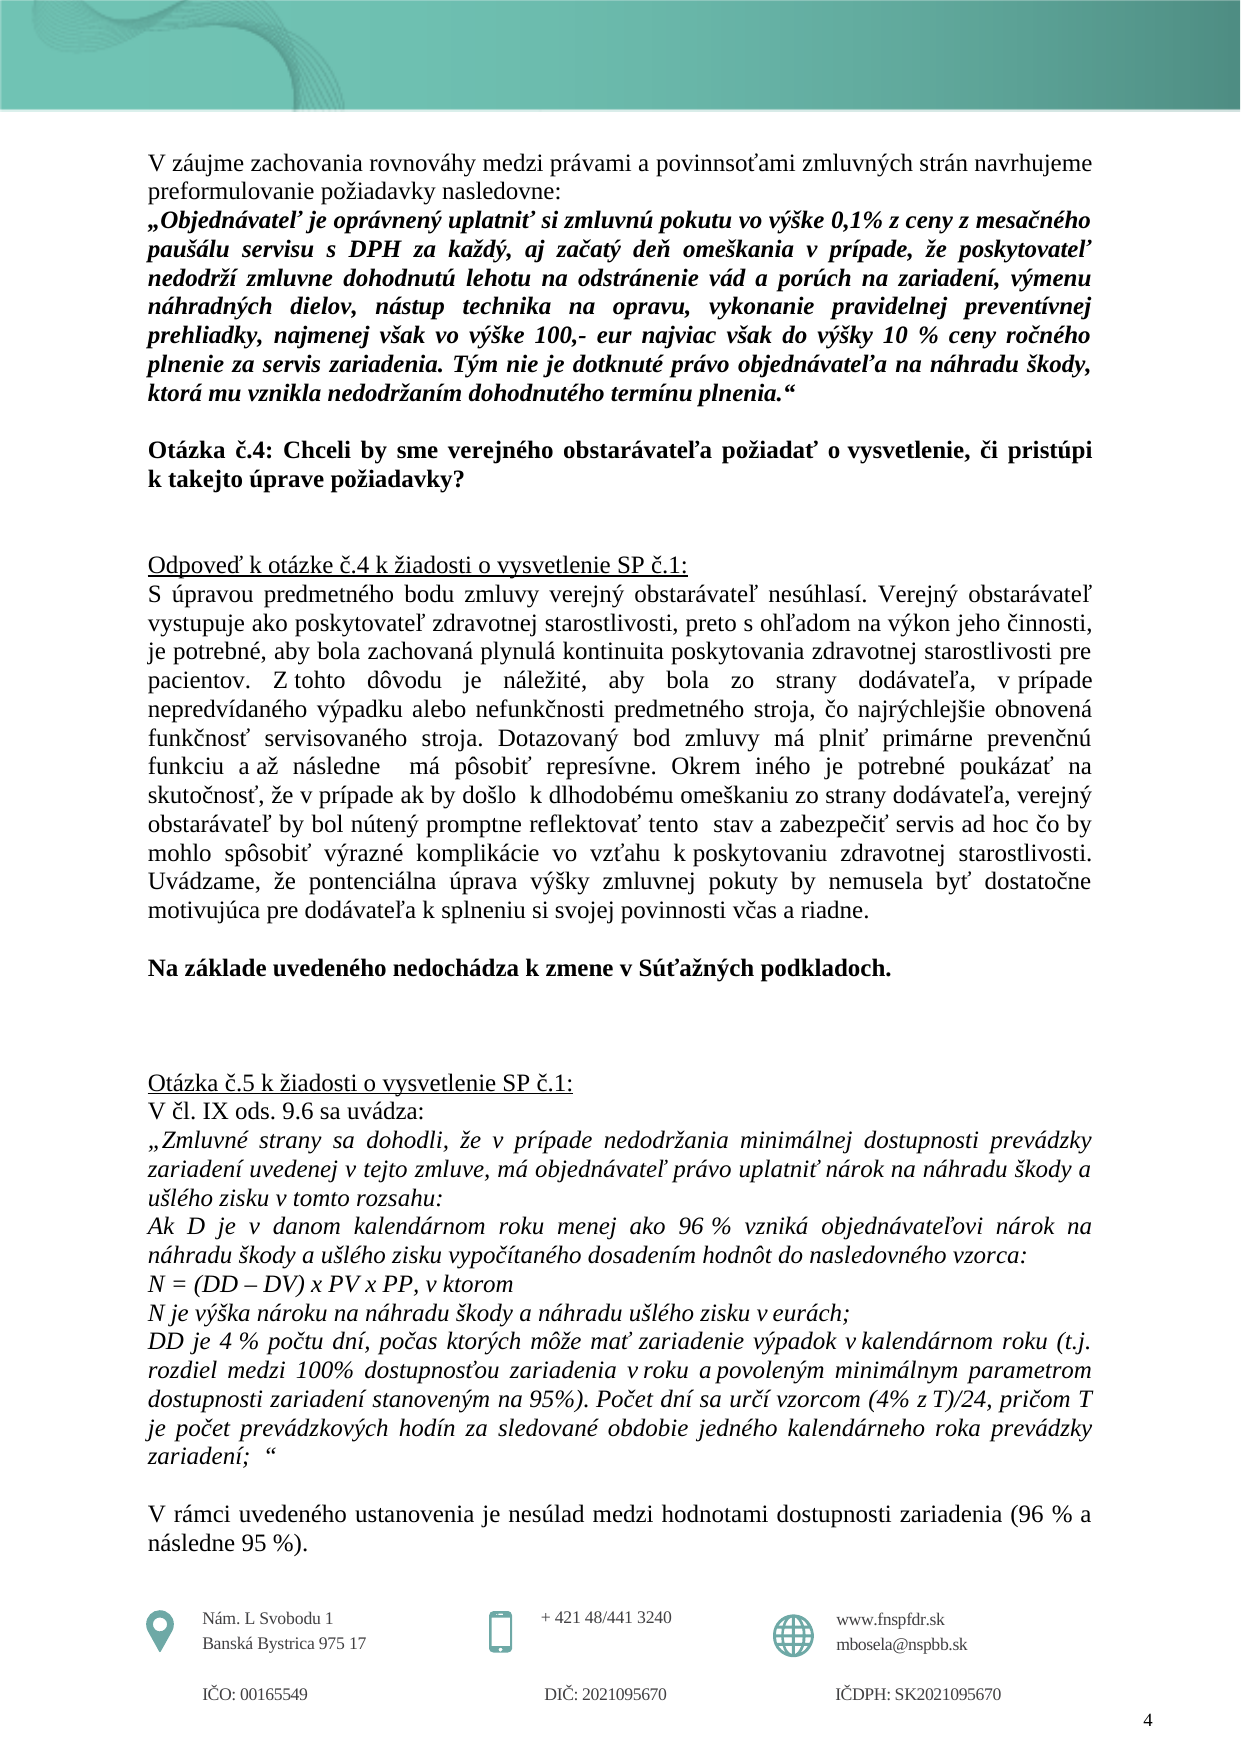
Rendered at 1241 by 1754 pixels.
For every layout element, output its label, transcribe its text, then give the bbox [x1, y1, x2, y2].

text Odpoveď k otázke č.4 k žiadosti o vysvetlenie SP č.1: [148, 550, 1093, 579]
text Otázka č.4: Chceli by sme verejného obstarávateľa požiadať o vysvetlenie, či pristúpi k takejto úprave požiadavky? [148, 435, 1093, 493]
text S úpravou predmetného bodu zmluvy verejný obstarávateľ nesúhlasí. Verejný obstarávateľ vystupuje ako poskytovateľ zdravotnej starostlivosti, preto s ohľadom na výkon jeho činnosti, je potrebné, aby bola zachovaná plynulá kontinuita poskytovania zdravotnej starostlivosti pre pacientov. Z tohto dôvodu je náležité, aby bola zo strany dodávateľa, v prípade nepredvídaného výpadku alebo nefunkčnosti predmetného stroja, čo najrýchlejšie obnovená funkčnosť servisovaného stroja. Dotazovaný bod zmluvy má plniť primárne prevenčnú funkciu a až následne má pôsobiť represívne. Okrem iného je potrebné poukázať na skutočnosť, že v prípade ak by došlo k dlhodobému omeškaniu zo strany dodávateľa, verejný obstarávateľ by bol nútený promptne reflektovať tento stav a zabezpečiť servis ad hoc čo by mohlo spôsobiť výrazné komplikácie vo vzťahu k poskytovaniu zdravotnej starostlivosti. Uvádzame, že pontenciálna úprava výšky zmluvnej pokuty by nemusela byť dostatočne motivujúca pre dodávateľa k splneniu si svojej povinnosti včas a riadne. [148, 579, 1093, 924]
text „Objednávateľ je oprávnený uplatniť si zmluvnú pokutu vo výške 0,1% z ceny z mesačného paušálu servisu s DPH za každý, aj začatý deň omeškania v prípade, že poskytovateľ nedodrží zmluvne dohodnutú lehotu na odstránenie vád a porúch na zariadení, výmenu náhradných dielov, nástup technika na opravu, vykonanie pravidelnej preventívnej prehliadky, najmenej však vo výške 100,- eur najviac však do výšky 10 % ceny ročného plnenie za servis zariadenia. Tým nie je dotknuté právo objednávateľa na náhradu škody, ktorá mu vznikla nedodržaním dohodnutého termínu plnenia.“ [148, 205, 1093, 406]
text DD je 4 % počtu dní, počas ktorých môže mať zariadenie výpadok v kalendárnom roku (t.j. rozdiel medzi 100% dostupnosťou zariadenia v roku a povoleným minimálnym parametrom dostupnosti zariadení stanoveným na 95%). Počet dní sa určí vzorcom (4% z T)/24, pričom T je počet prevádzkových hodín za sledované obdobie jedného kalendárneho roka prevádzky zariadení; “ [148, 1326, 1093, 1470]
text Na základe uvedeného nedochádza k zmene v Súťažných podkladoch. [148, 953, 1093, 981]
text N je výška nároku na náhradu škody a náhradu ušlého zisku v eurách; [148, 1298, 1093, 1326]
picture [0, 0, 1241, 112]
text „Zmluvné strany sa dohodli, že v prípade nedodržania minimálnej dostupnosti prevádzky zariadení uvedenej v tejto zmluve, má objednávateľ právo uplatniť nárok na náhradu škody a ušlého zisku v tomto rozsahu: [148, 1125, 1093, 1211]
text V záujme zachovania rovnováhy medzi právami a povinnsoťami zmluvných strán navrhujeme preformulovanie požiadavky nasledovne: [148, 148, 1093, 205]
text V čl. IX ods. 9.6 sa uvádza: [148, 1096, 1093, 1125]
text Otázka č.5 k žiadosti o vysvetlenie SP č.1: [148, 1068, 1093, 1096]
text N = (DD – DV) x PV x PP, v ktorom [148, 1269, 1093, 1298]
text V rámci uvedeného ustanovenia je nesúlad medzi hodnotami dostupnosti zariadenia (96 % a následne 95 %). [148, 1499, 1093, 1556]
